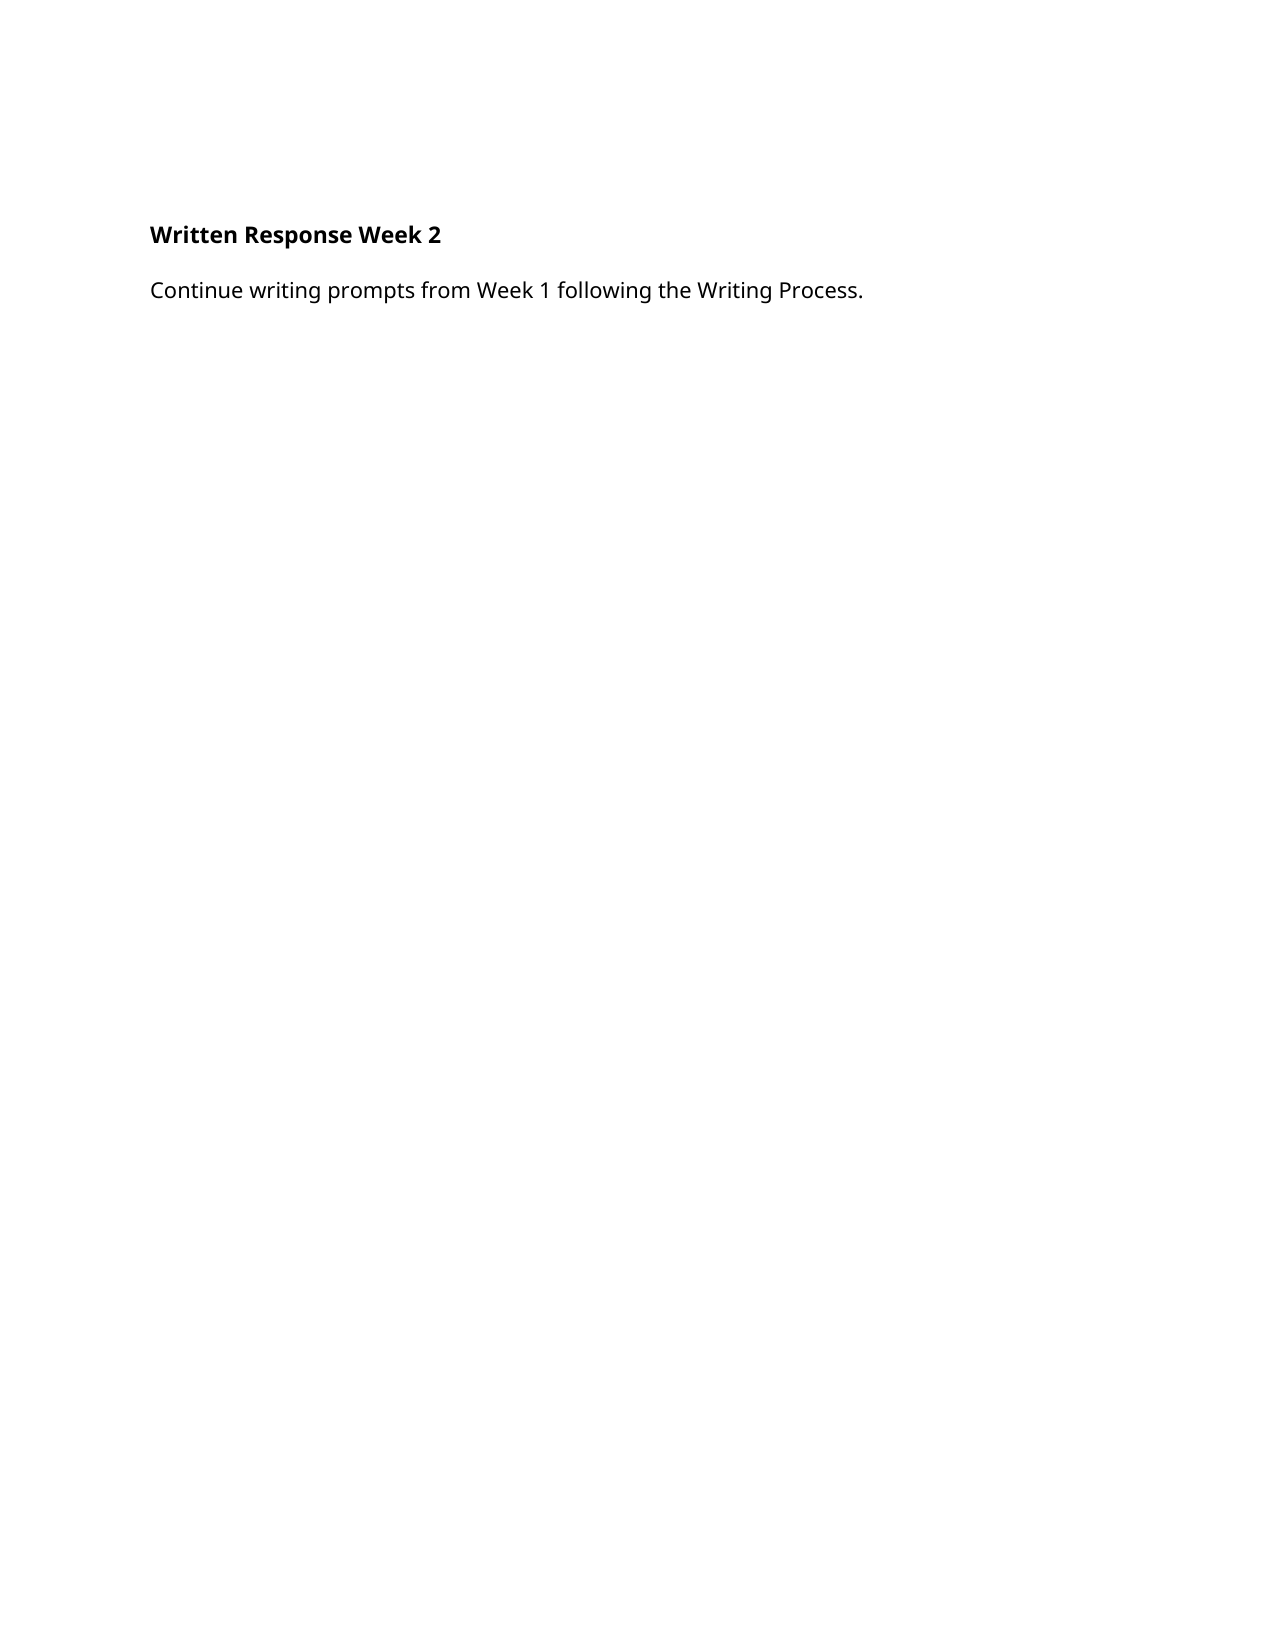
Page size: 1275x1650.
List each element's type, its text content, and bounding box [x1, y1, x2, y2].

text Continue writing prompts from Week 1 following the Writing Process. [150, 275, 1125, 305]
text Written Response Week 2 [150, 218, 1200, 250]
